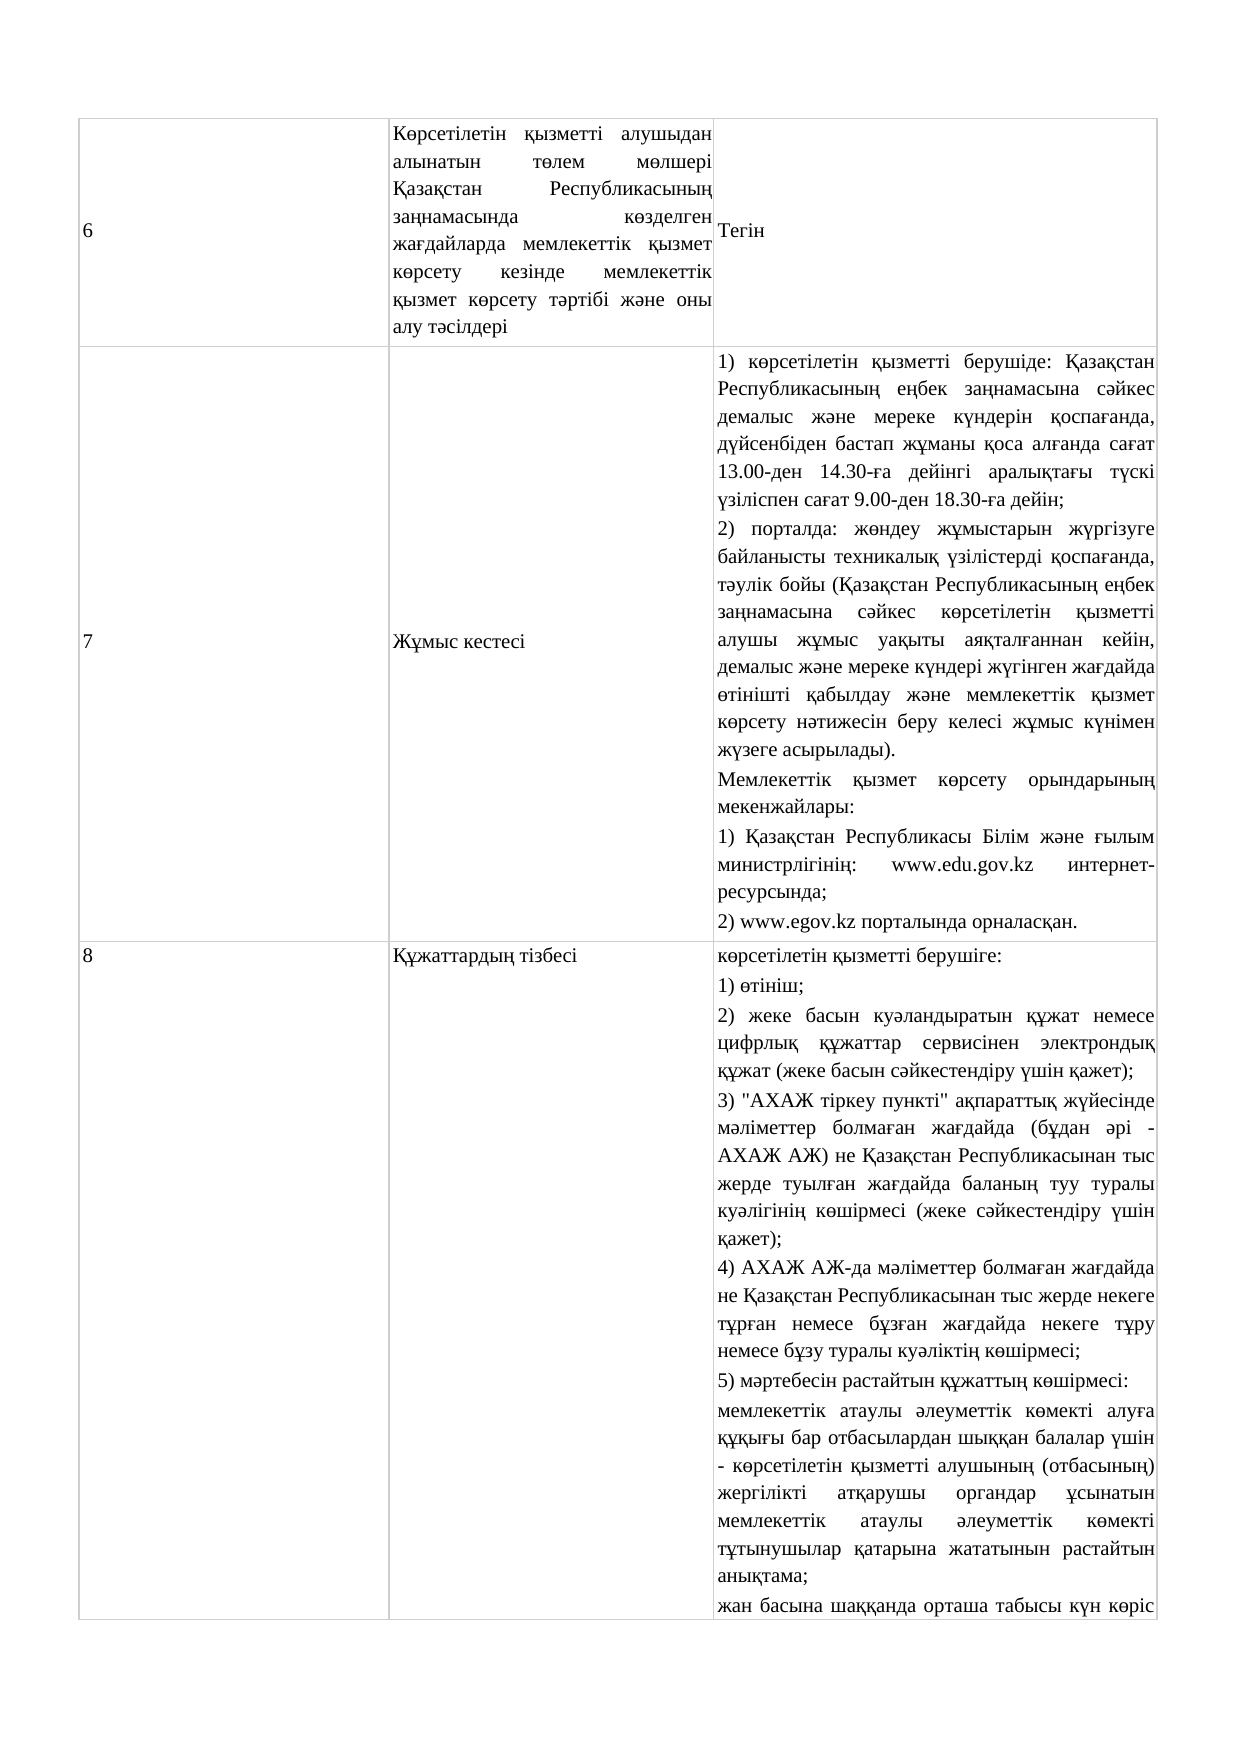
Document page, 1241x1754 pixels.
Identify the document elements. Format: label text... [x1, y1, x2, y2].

table_cell Тегін [714, 119, 1156, 346]
table_cell Құжаттардың тізбесі [390, 942, 713, 1618]
table_cell 1) көрсетілетін қызметті берушіде: Қазақстан Республикасының еңбек заңнамасына сәйкес демалыс және мереке күндерін қоспағанда, дүйсенбіден бастап жұманы қоса алғанда сағат 13.00-ден 14.30-ға дейінгі аралықтағы түскі үзіліспен сағат 9.00-ден 18.30-ға дейін; 2) порталда: жөндеу жұмыстарын жүргізуге байланысты техникалық үзілістерді қоспағанда, тәулік бойы (Қазақстан Республикасының еңбек заңнамасына сәйкес көрсетілетін қызметті алушы жұмыс уақыты аяқталғаннан кейін, демалыс және мереке күндері жүгінген жағдайда өтінішті қабылдау және мемлекеттік қызмет көрсету нәтижесін беру келесі жұмыс күнімен жүзеге асырылады). Мемлекеттік қызмет көрсету орындарының мекенжайлары: 1) Қазақстан Республикасы Білім және ғылым министрлігінің: www.edu.gov.kz интернет-ресурсында; 2) www.egov.kz порталында орналасқан. [714, 347, 1156, 941]
table_cell 8 [80, 942, 388, 1618]
table_cell 7 [80, 347, 388, 941]
table_cell Жұмыс кестесі [390, 347, 713, 941]
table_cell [714, 942, 1156, 1618]
table_cell Көрсетілетін қызметті алушыдан алынатын төлем мөлшері Қазақстан Республикасының заңнамасында көзделген жағдайларда мемлекеттік қызмет көрсету кезінде мемлекеттік қызмет көрсету тәртібі және оны алу тәсілдері [390, 119, 713, 346]
table_cell 6 [80, 119, 388, 346]
